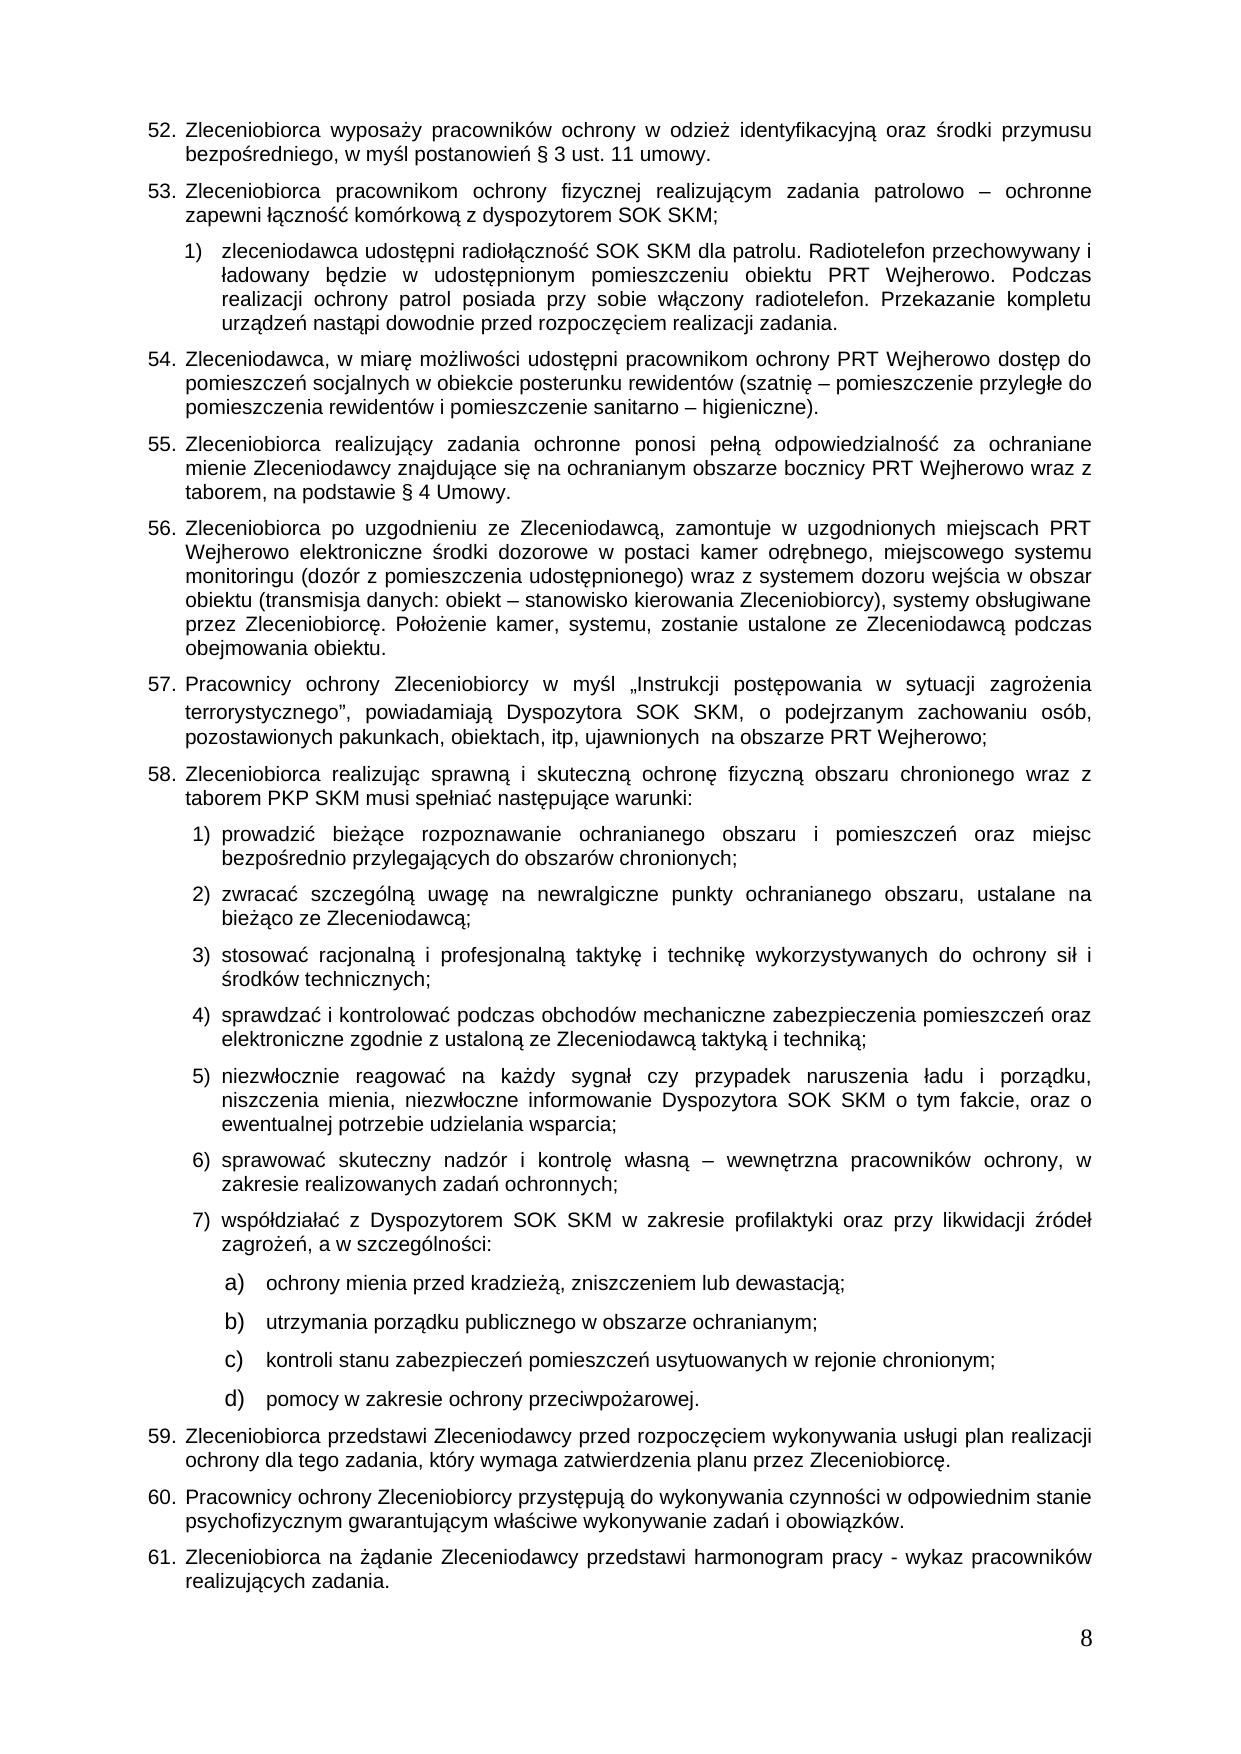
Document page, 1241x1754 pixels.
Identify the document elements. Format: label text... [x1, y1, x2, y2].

list stosować racjonalną i profesjonalną taktykę i technikę wykorzystywanych do ochrony sił i środków technicznych; [192, 943, 1093, 991]
list kontroli stanu zabezpieczeń pomieszczeń usytuowanych w rejonie chronionym; [224, 1346, 1093, 1373]
list sprawować skuteczny nadzór i kontrolę własną – wewnętrzna pracowników ochrony, w zakresie realizowanych zadań ochronnych; [192, 1148, 1093, 1196]
list pomocy w zakresie ochrony przeciwpożarowej. [224, 1385, 1093, 1412]
list Zleceniobiorca przedstawi Zleceniodawcy przed rozpoczęciem wykonywania usługi plan realizacji ochrony dla tego zadania, który wymaga zatwierdzenia planu przez Zleceniobiorcę. [148, 1424, 1093, 1472]
list współdziałać z Dyspozytorem SOK SKM w zakresie profilaktyki oraz przy likwidacji źródeł zagrożeń, a w szczególności: [192, 1208, 1093, 1256]
list prowadzić bieżące rozpoznawanie ochranianego obszaru i pomieszczeń oraz miejsc bezpośrednio przylegających do obszarów chronionych; [192, 822, 1093, 870]
list Zleceniodawca, w miarę możliwości udostępni pracownikom ochrony PRT Wejherowo dostęp do pomieszczeń socjalnych w obiekcie posterunku rewidentów (szatnię – pomieszczenie przyległe do pomieszczenia rewidentów i pomieszczenie sanitarno – higieniczne). [148, 347, 1093, 419]
list Zleceniobiorca realizujący zadania ochronne ponosi pełną odpowiedzialność za ochraniane mienie Zleceniodawcy znajdujące się na ochranianym obszarze bocznicy PRT Wejherowo wraz z taborem, na podstawie § 4 Umowy. [148, 432, 1093, 503]
list sprawdzać i kontrolować podczas obchodów mechaniczne zabezpieczenia pomieszczeń oraz elektroniczne zgodnie z ustaloną ze Zleceniodawcą taktyką i techniką; [192, 1003, 1093, 1051]
list Zleceniobiorca po uzgodnieniu ze Zleceniodawcą, zamontuje w uzgodnionych miejscach PRT Wejherowo elektroniczne środki dozorowe w postaci kamer odrębnego, miejscowego systemu monitoringu (dozór z pomieszczenia udostępnionego) wraz z systemem dozoru wejścia w obszar obiektu (transmisja danych: obiekt – stanowisko kierowania Zleceniobiorcy), systemy obsługiwane przez Zleceniobiorcę. Położenie kamer, systemu, zostanie ustalone ze Zleceniodawcą podczas obejmowania obiektu. [148, 516, 1093, 660]
list zleceniodawca udostępni radiołączność SOK SKM dla patrolu. Radiotelefon przechowywany i ładowany będzie w udostępnionym pomieszczeniu obiektu PRT Wejherowo. Podczas realizacji ochrony patrol posiada przy sobie włączony radiotelefon. Przekazanie kompletu urządzeń nastąpi dowodnie przed rozpoczęciem realizacji zadania. [184, 239, 1093, 335]
list ochrony mienia przed kradzieżą, zniszczeniem lub dewastacją; [224, 1269, 1093, 1295]
list Zleceniobiorca realizując sprawną i skuteczną ochronę fizyczną obszaru chronionego wraz z taborem PKP SKM musi spełniać następujące warunki: [148, 761, 1093, 809]
list Pracownicy ochrony Zleceniobiorcy przystępują do wykonywania czynności w odpowiednim stanie psychofizycznym gwarantującym właściwe wykonywanie zadań i obowiązków. [148, 1484, 1093, 1532]
list Zleceniobiorca wyposaży pracowników ochrony w odzież identyfikacyjną oraz środki przymusu bezpośredniego, w myśl postanowień § 3 ust. 11 umowy. [148, 118, 1093, 166]
list Pracownicy ochrony Zleceniobiorcy w myśl „Instrukcji postępowania w sytuacji zagrożenia terrorystycznego”, powiadamiają Dyspozytora SOK SKM, o podejrzanym zachowaniu osób, pozostawionych pakunkach, obiektach, itp, ujawnionych na obszarze PRT Wejherowo; [148, 672, 1093, 749]
list niezwłocznie reagować na każdy sygnał czy przypadek naruszenia ładu i porządku, niszczenia mienia, niezwłoczne informowanie Dyspozytora SOK SKM o tym fakcie, oraz o ewentualnej potrzebie udzielania wsparcia; [192, 1063, 1093, 1135]
list Zleceniobiorca pracownikom ochrony fizycznej realizującym zadania patrolowo – ochronne zapewni łączność komórkową z dyspozytorem SOK SKM; [148, 178, 1093, 226]
list Zleceniobiorca na żądanie Zleceniodawcy przedstawi harmonogram pracy - wykaz pracowników realizujących zadania. [148, 1545, 1093, 1593]
list utrzymania porządku publicznego w obszarze ochranianym; [224, 1308, 1093, 1334]
list zwracać szczególną uwagę na newralgiczne punkty ochranianego obszaru, ustalane na bieżąco ze Zleceniodawcą; [192, 882, 1093, 930]
